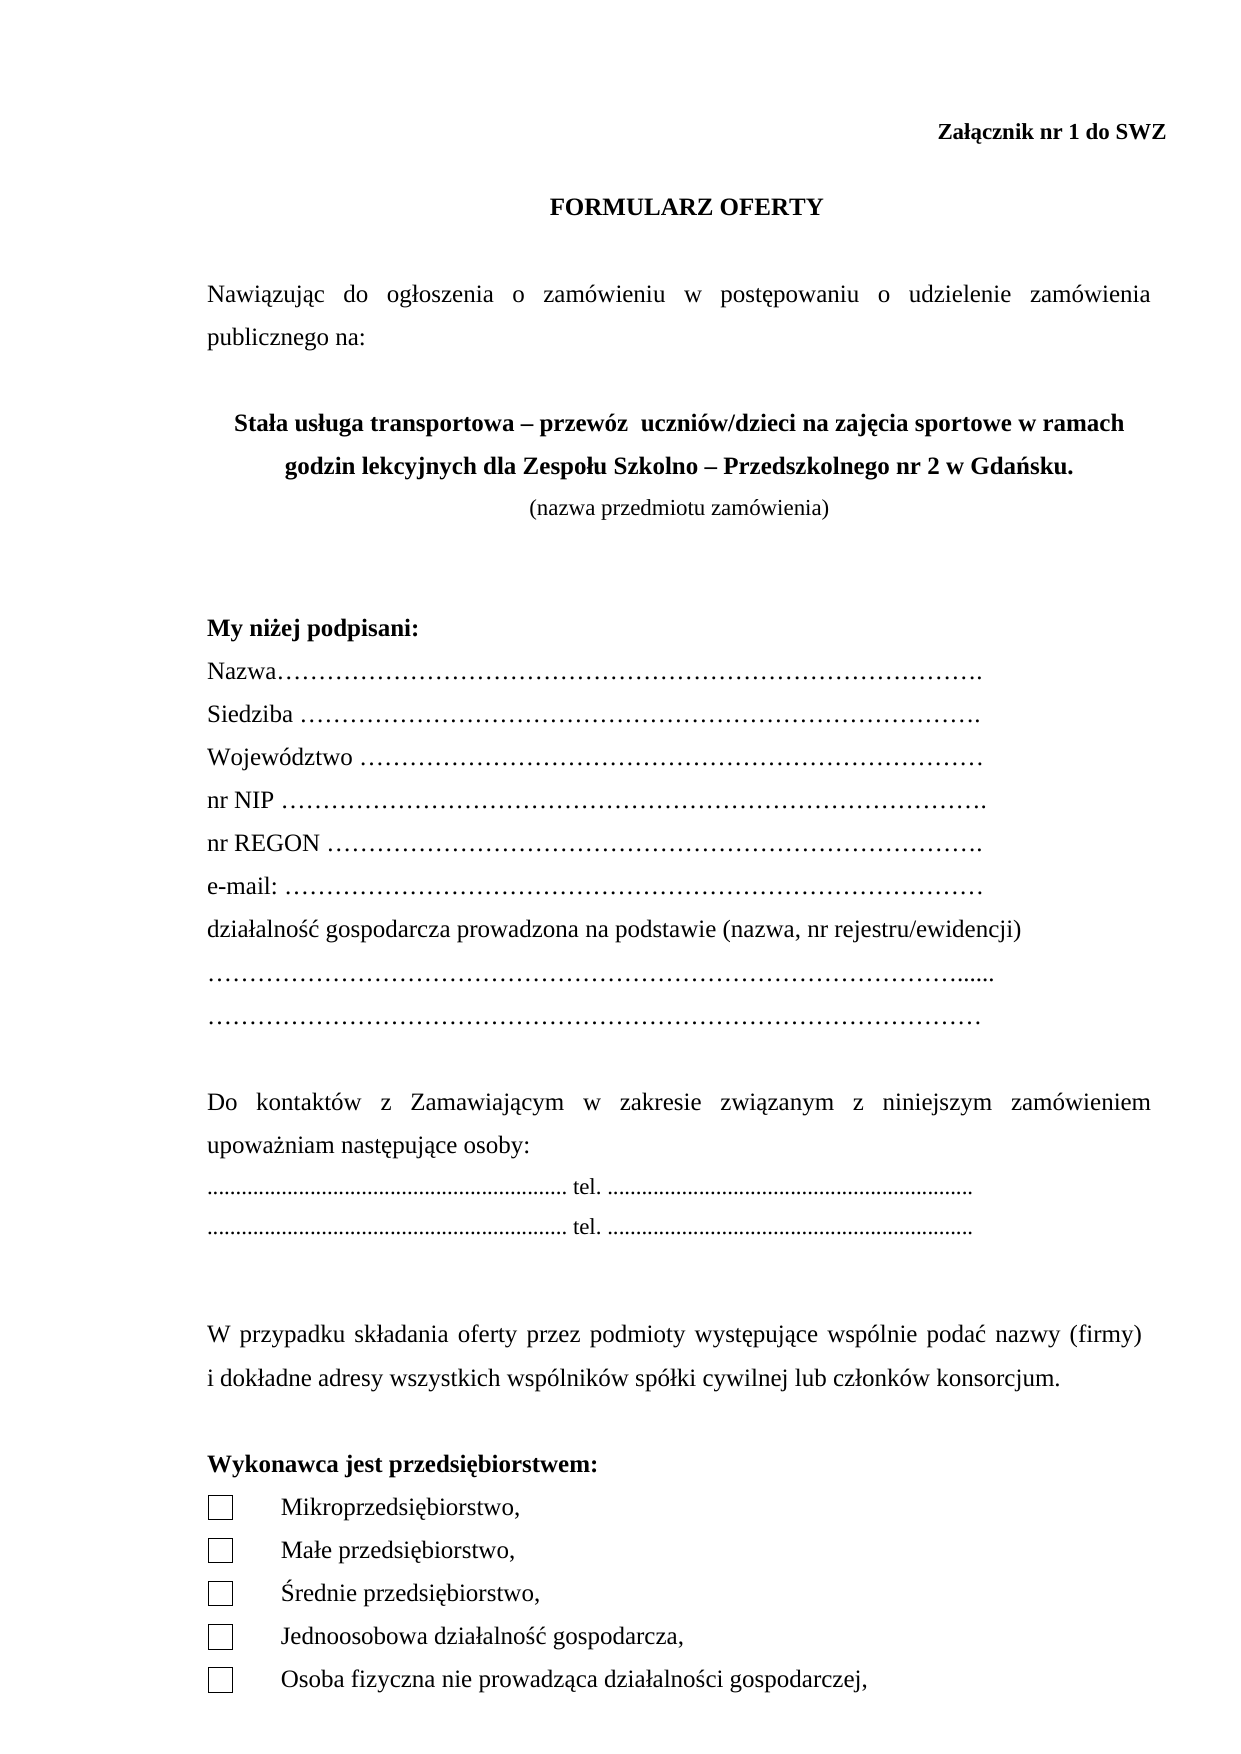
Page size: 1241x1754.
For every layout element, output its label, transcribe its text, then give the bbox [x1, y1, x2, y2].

text nr REGON ……………………………………………………………………. [207, 828, 1166, 857]
text Wykonawca jest przedsiębiorstwem: [207, 1449, 1166, 1478]
text ............................................................... tel. ................................................................ [207, 1173, 1225, 1200]
text Załącznik nr 1 do SWZ [207, 118, 1166, 144]
text Nazwa…………………………………………………………………………. [207, 656, 1166, 684]
text Jednoosobowa działalność gospodarcza, [207, 1621, 1166, 1650]
text FORMULARZ OFERTY [207, 192, 1166, 221]
text Województwo ………………………………………………………………… [207, 742, 1166, 771]
text Do kontaktów z Zamawiającym w zakresie związanym z niniejszym zamówieniem upoważniam następujące osoby: [207, 1087, 1152, 1159]
text ............................................................... tel. ................................................................ [207, 1213, 1225, 1239]
text nr NIP …………………………………………………………………………. [207, 785, 1166, 814]
text My niżej podpisani: [207, 613, 1166, 641]
text Średnie przedsiębiorstwo, [207, 1578, 1166, 1607]
text działalność gospodarcza prowadzona na podstawie (nazwa, nr rejestru/ewidencji) [207, 914, 1166, 943]
text Stała usługa transportowa – przewóz uczniów/dzieci na zajęcia sportowe w ramach godzin lekcyjnych dla Zespołu Szkolno – Przedszkolnego nr 2 w Gdańsku. [207, 408, 1152, 480]
text e-mail: ………………………………………………………………………… [207, 871, 1166, 900]
text ………………………………………………………………………………...... [207, 958, 1166, 986]
text ………………………………………………………………………………… [207, 1001, 1166, 1029]
text Siedziba ………………………………………………………………………. [207, 699, 1166, 728]
text Małe przedsiębiorstwo, [207, 1535, 1166, 1564]
text W przypadku składania oferty przez podmioty występujące wspólnie podać nazwy (firmy) i dokładne adresy wszystkich wspólników spółki cywilnej lub członków konsorcjum. [207, 1319, 1152, 1391]
text Nawiązując do ogłoszenia o zamówieniu w postępowaniu o udzielenie zamówienia publicznego na: [207, 279, 1152, 351]
text (nazwa przedmiotu zamówienia) [207, 494, 1152, 521]
text Osoba fizyczna nie prowadząca działalności gospodarczej, [207, 1664, 1166, 1693]
text Mikroprzedsiębiorstwo, [207, 1492, 1166, 1521]
